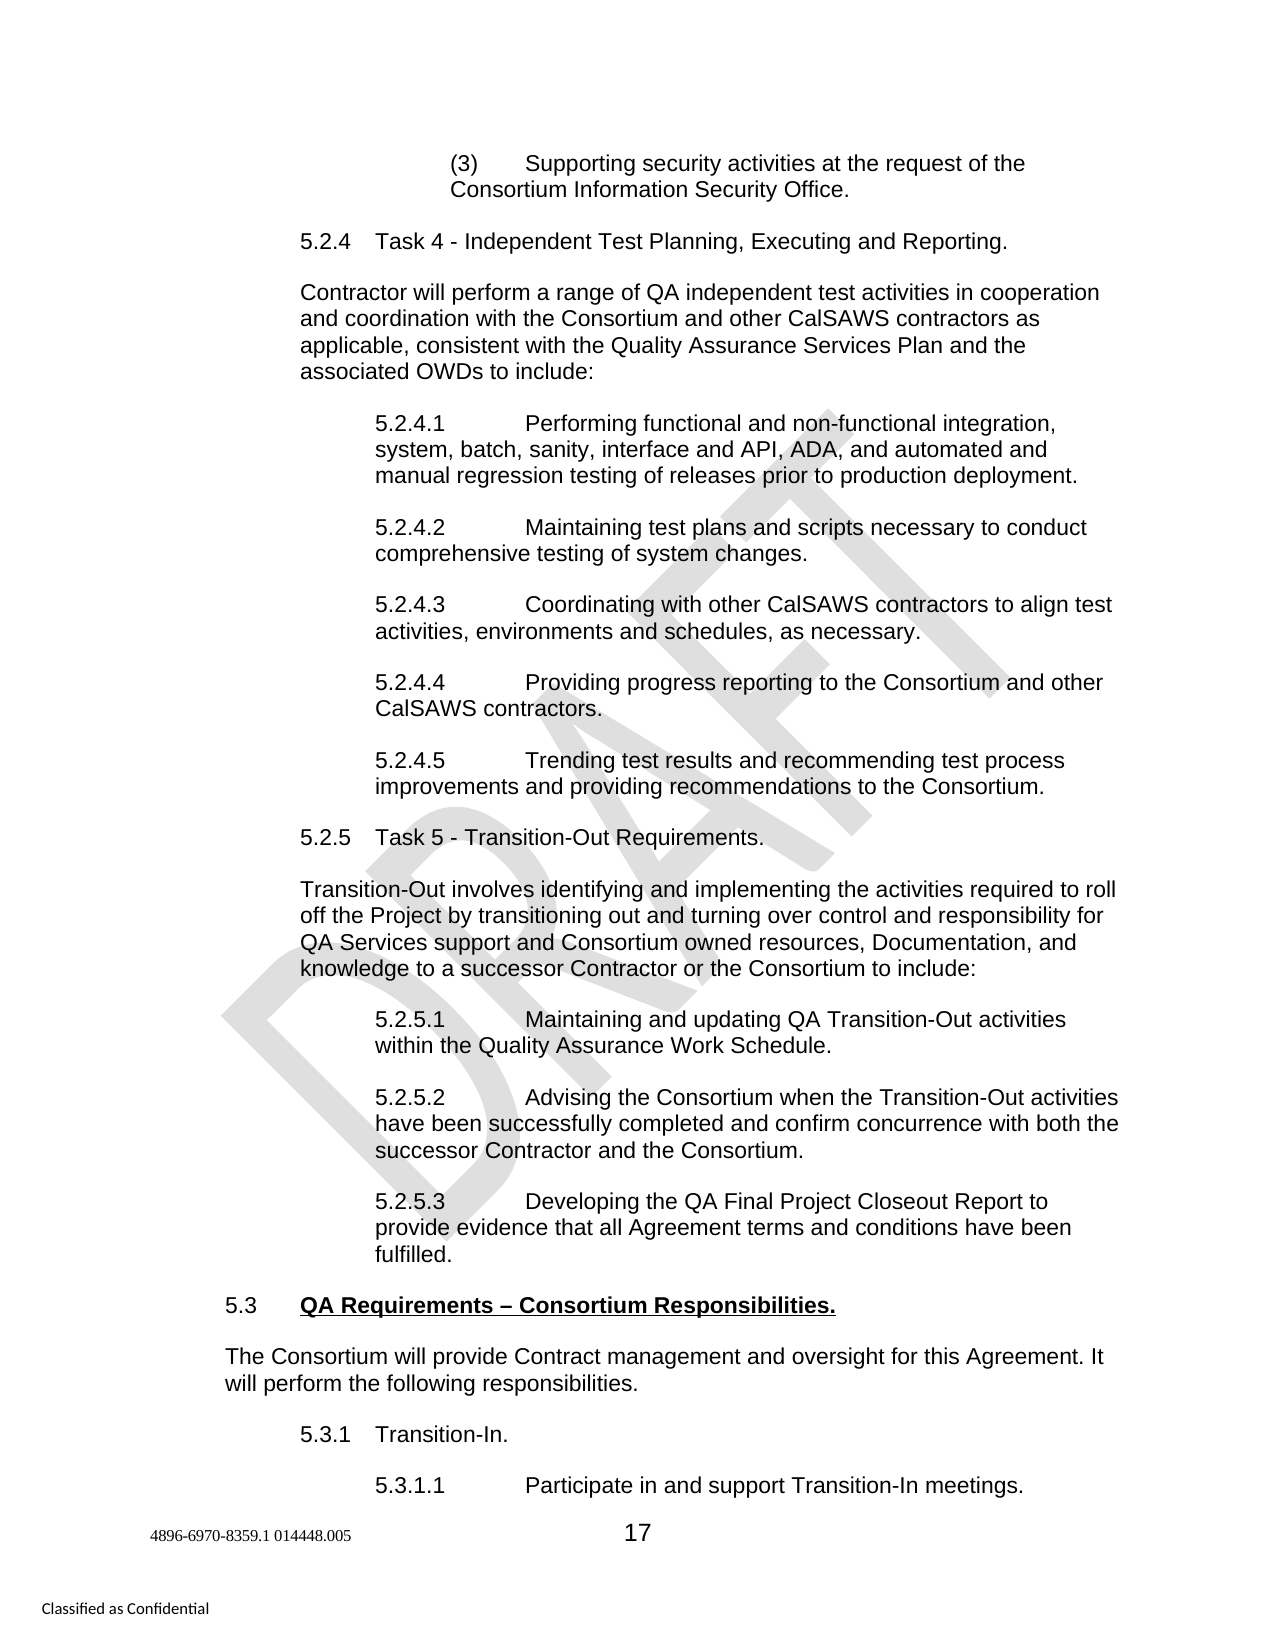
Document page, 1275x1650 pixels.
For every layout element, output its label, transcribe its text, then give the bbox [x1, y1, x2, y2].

text Advising the Consortium when the Transition-Out activities have been successfully completed and confirm concurrence with both the successor Contractor and the Consortium. [375, 1084, 1125, 1163]
text Task 4 - Independent Test Planning, Executing and Reporting. [300, 228, 1125, 254]
text Transition-In. [300, 1421, 1125, 1447]
text Providing progress reporting to the Consortium and other CalSAWS contractors. [375, 669, 1125, 722]
text Task 5 - Transition-Out Requirements. [300, 824, 1125, 851]
text Contractor will perform a range of QA independent test activities in cooperation and coordination with the Consortium and other CalSAWS contractors as applicable, consistent with the Quality Assurance Services Plan and the associated OWDs to include: [300, 279, 1125, 384]
text Performing functional and non-functional integration, system, batch, sanity, interface and API, ADA, and automated and manual regression testing of releases prior to production deployment. [375, 409, 1125, 488]
text Supporting security activities at the request of the Consortium Information Security Office. [450, 150, 1125, 203]
text Transition-Out involves identifying and implementing the activities required to roll off the Project by transitioning out and turning over control and responsibility for QA Services support and Consortium owned resources, Documentation, and knowledge to a successor Contractor or the Consortium to include: [300, 876, 1125, 981]
text The Consortium will provide Contract management and oversight for this Agreement. It will perform the following responsibilities. [225, 1343, 1125, 1396]
text Participate in and support Transition-In meetings. [150, 1472, 1125, 1499]
text QA Requirements – Consortium Responsibilities. [225, 1292, 1125, 1318]
text Coordinating with other CalSAWS contractors to align test activities, environments and schedules, as necessary. [375, 591, 1125, 644]
text Developing the QA Final Project Closeout Report to provide evidence that all Agreement terms and conditions have been fulfilled. [375, 1188, 1125, 1267]
text Maintaining and updating QA Transition-Out activities within the Quality Assurance Work Schedule. [375, 1006, 1125, 1059]
text Trending test results and recommending test process improvements and providing recommendations to the Consortium. [375, 747, 1125, 799]
text Maintaining test plans and scripts necessary to conduct comprehensive testing of system changes. [375, 513, 1125, 566]
